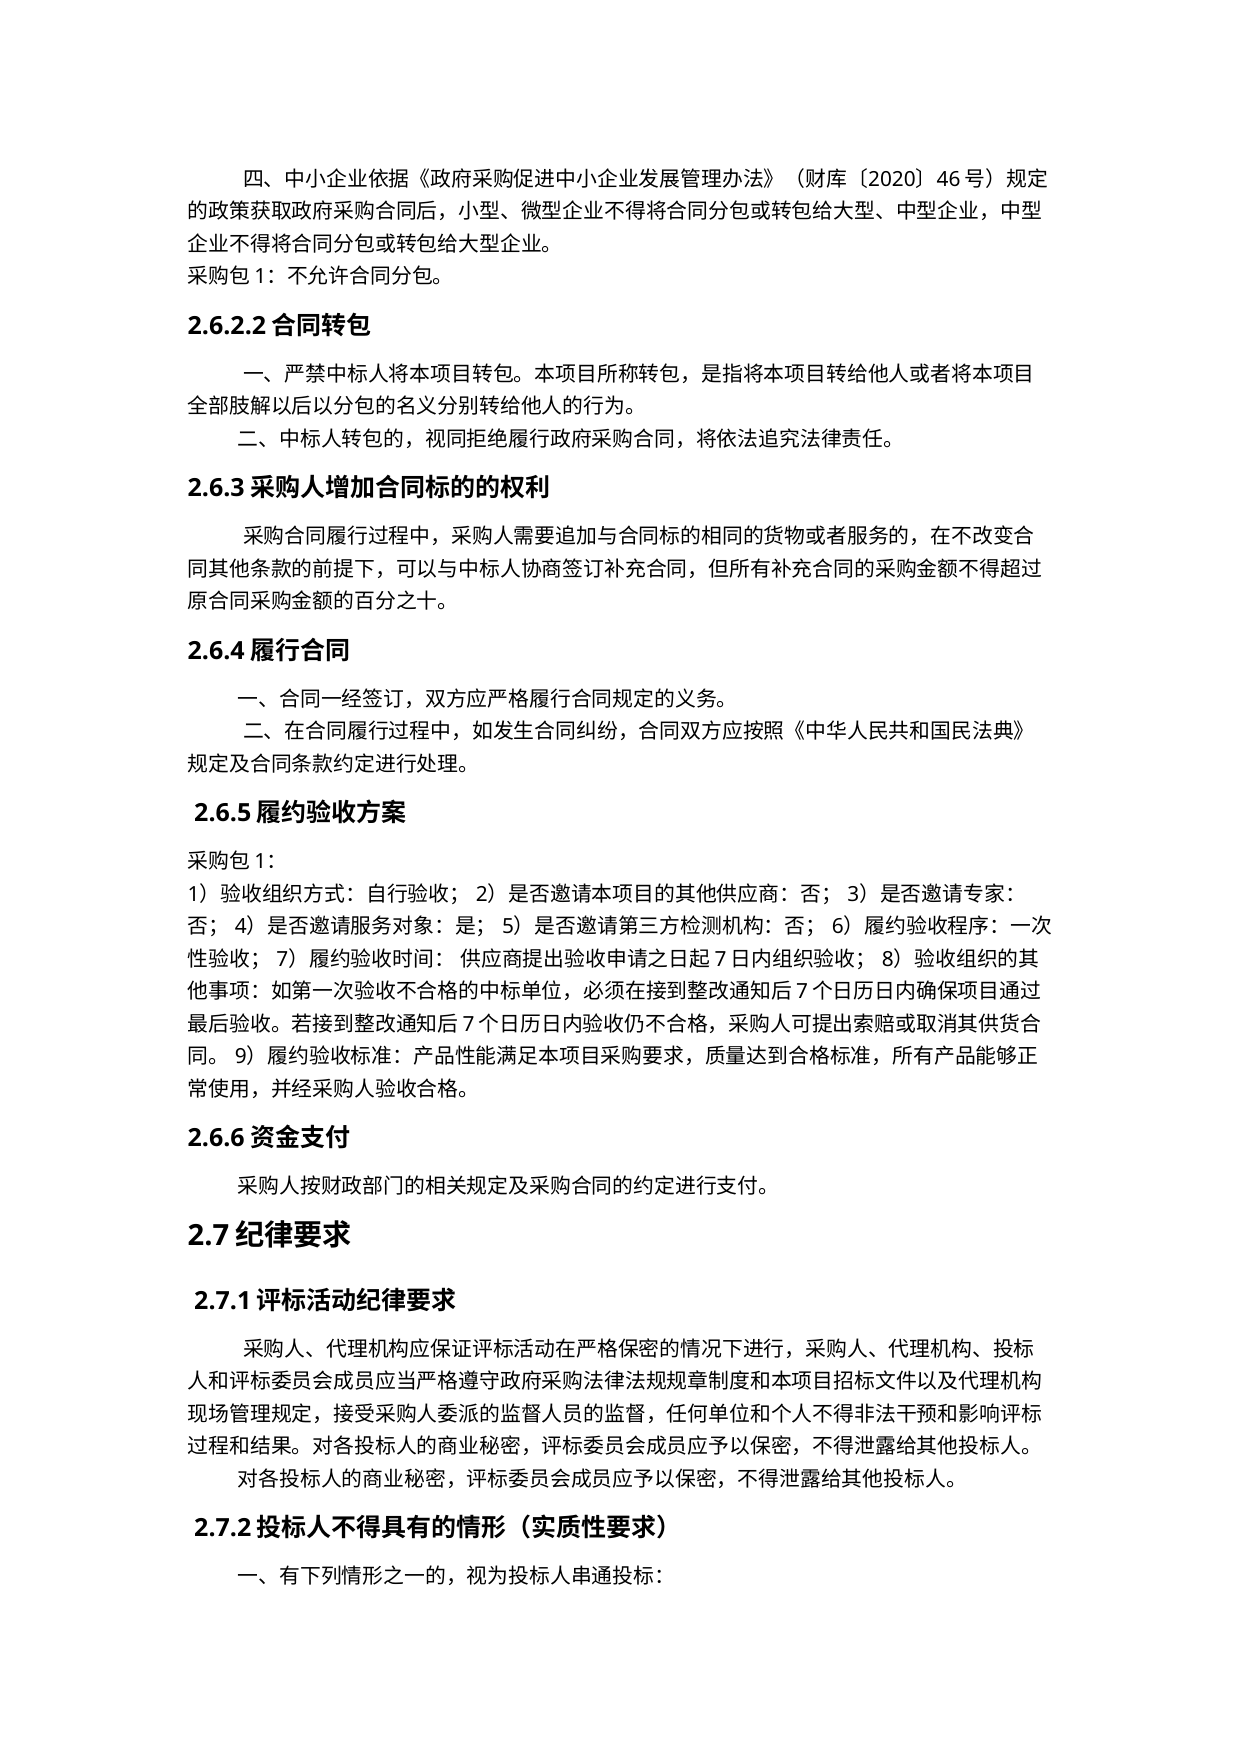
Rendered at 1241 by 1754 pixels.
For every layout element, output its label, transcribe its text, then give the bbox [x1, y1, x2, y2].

text 2.6.5履约验收方案 [187, 779, 1053, 844]
text 采购人按财政部门的相关规定及采购合同的约定进行支付。 [187, 1169, 1053, 1202]
text 一、严禁中标人将本项目转包。本项目所称转包，是指将本项目转给他人或者将本项目全部肢解以后以分包的名义分别转给他人的行为。 [187, 357, 1053, 422]
text 采购包1： [187, 844, 1053, 877]
text 四、中小企业依据《政府采购促进中小企业发展管理办法》（财库〔2020〕46号）规定的政策获取政府采购合同后，小型、微型企业不得将合同分包或转包给大型、中型企业，中型企业不得将合同分包或转包给大型企业。 [187, 162, 1053, 259]
text 2.7.2投标人不得具有的情形（实质性要求） [187, 1494, 1053, 1559]
text 采购合同履行过程中，采购人需要追加与合同标的相同的货物或者服务的，在不改变合同其他条款的前提下，可以与中标人协商签订补充合同，但所有补充合同的采购金额不得超过原合同采购金额的百分之十。 [187, 519, 1053, 617]
text 1）验收组织方式：自行验收； 2）是否邀请本项目的其他供应商：否； 3）是否邀请专家：否； 4）是否邀请服务对象：是； 5）是否邀请第三方检测机构：否； 6）履约验收程序：一次性验收； 7）履约验收时间： 供应商提出验收申请之日起7日内组织验收； 8）验收组织的其他事项：如第一次验收不合格的中标单位，必须在接到整改通知后7个日历日内确保项目通过最后验收。若接到整改通知后7个日历日内验收仍不合格，采购人可提出索赔或取消其供货合同。 9）履约验收标准：产品性能满足本项目采购要求，质量达到合格标准，所有产品能够正常使用，并经采购人验收合格。 [187, 877, 1053, 1104]
text 一、合同一经签订，双方应严格履行合同规定的义务。 [187, 682, 1053, 714]
text 对各投标人的商业秘密，评标委员会成员应予以保密，不得泄露给其他投标人。 [187, 1462, 1053, 1494]
text 采购人、代理机构应保证评标活动在严格保密的情况下进行，采购人、代理机构、投标人和评标委员会成员应当严格遵守政府采购法律法规规章制度和本项目招标文件以及代理机构现场管理规定，接受采购人委派的监督人员的监督，任何单位和个人不得非法干预和影响评标过程和结果。对各投标人的商业秘密，评标委员会成员应予以保密，不得泄露给其他投标人。 [187, 1332, 1053, 1462]
text 2.6.4履行合同 [187, 617, 1053, 682]
text 2.7.1评标活动纪律要求 [187, 1267, 1053, 1332]
text 二、在合同履行过程中，如发生合同纠纷，合同双方应按照《中华人民共和国民法典》规定及合同条款约定进行处理。 [187, 714, 1053, 779]
text 2.7纪律要求 [187, 1202, 1053, 1267]
text 2.6.2.2合同转包 [187, 292, 1053, 357]
text 2.6.6资金支付 [187, 1104, 1053, 1169]
text 采购包1：不允许合同分包。 [187, 259, 1053, 292]
text 2.6.3采购人增加合同标的的权利 [187, 454, 1053, 519]
text 二、中标人转包的，视同拒绝履行政府采购合同，将依法追究法律责任。 [187, 422, 1053, 454]
text 一、有下列情形之一的，视为投标人串通投标： [187, 1559, 1053, 1592]
